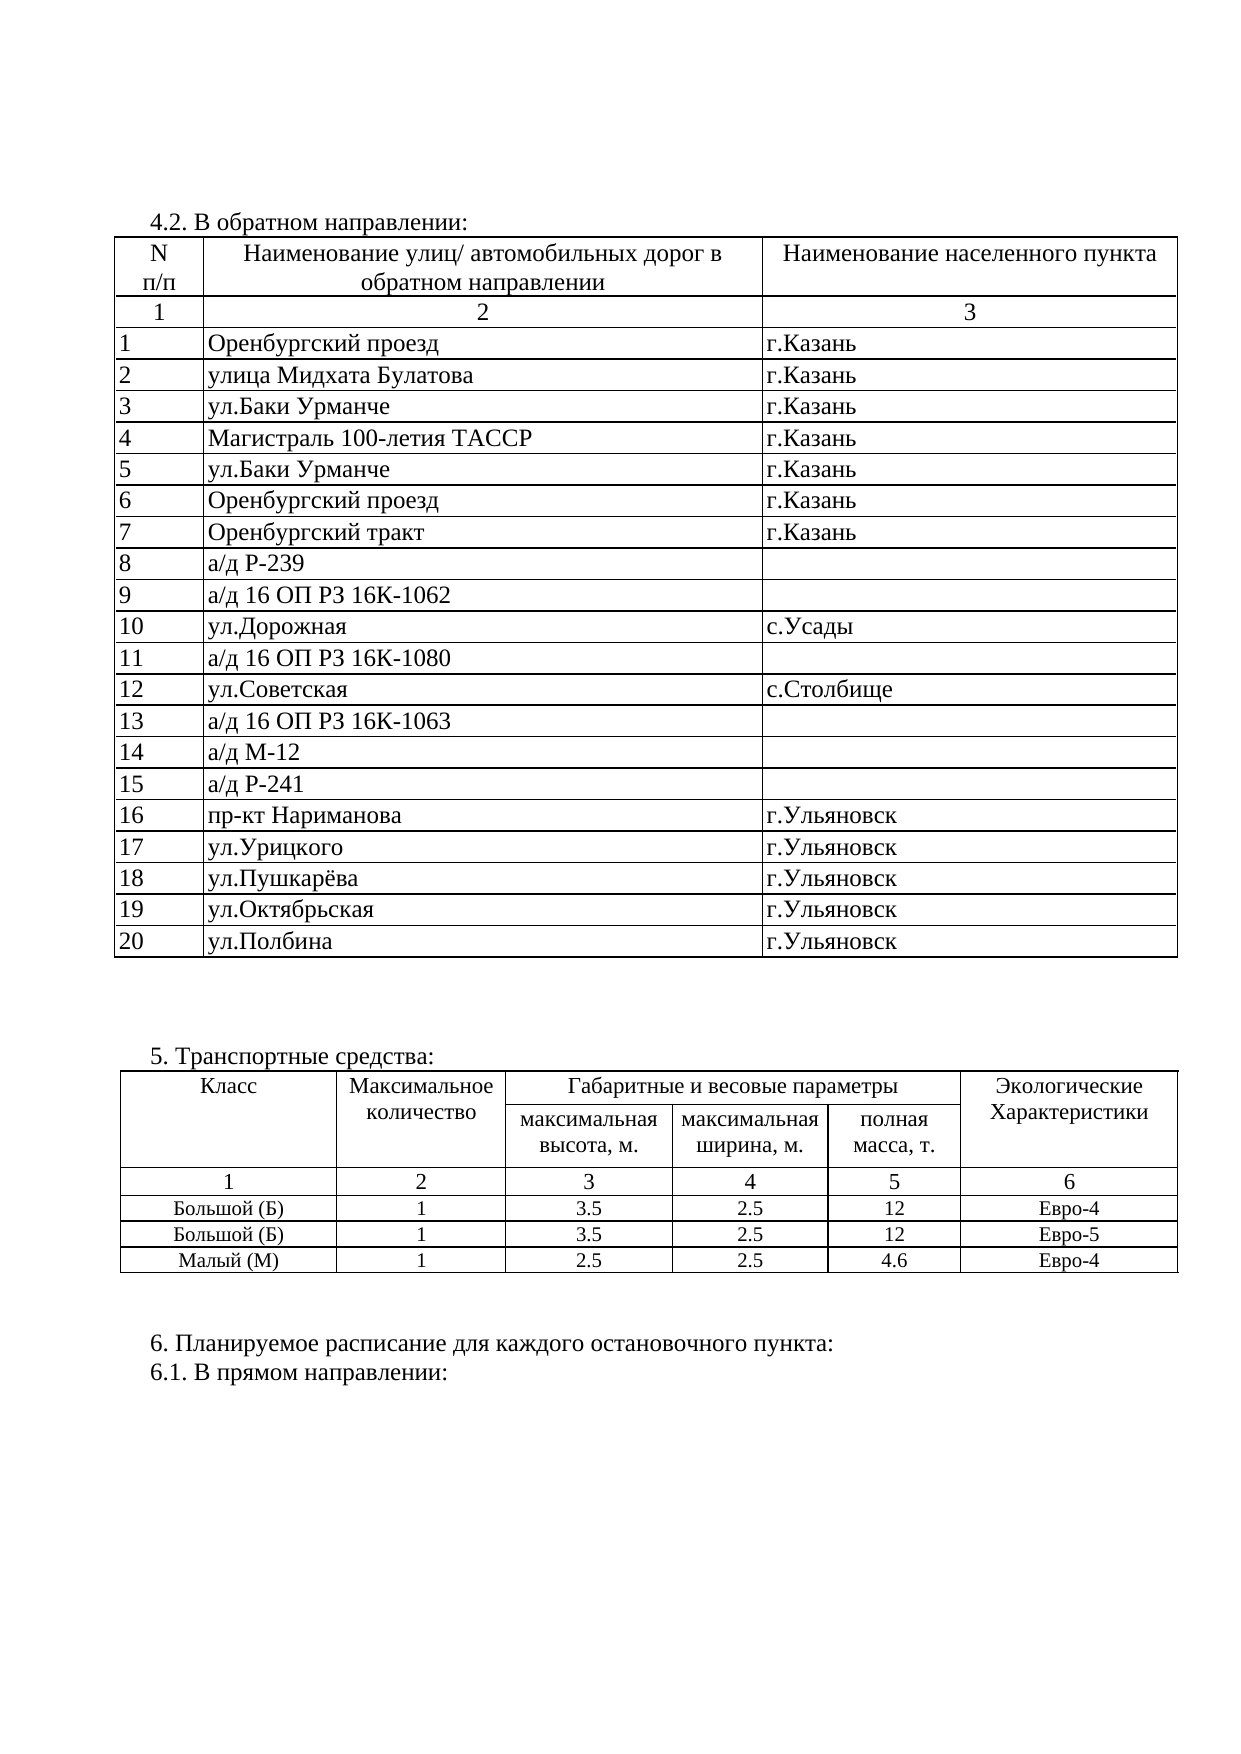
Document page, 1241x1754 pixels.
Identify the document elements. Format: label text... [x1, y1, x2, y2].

table_cell 5 [115, 454, 203, 484]
table_cell 3 [763, 295, 1177, 327]
table_header Наименование населенного пункта [763, 238, 1177, 295]
table_header Класс [121, 1072, 336, 1167]
table_cell 15 [115, 768, 203, 799]
table_cell 8 [115, 548, 203, 578]
table_cell 12 [829, 1196, 960, 1220]
table_cell 4 [115, 422, 203, 453]
table_cell г.Казань [763, 358, 1177, 390]
table_header Экологические Характеристики [961, 1072, 1177, 1167]
table_cell 2.5 [673, 1222, 827, 1246]
table_cell 1 [115, 296, 203, 327]
table_cell а/д Р-239 [204, 549, 762, 578]
table_cell 3.5 [506, 1196, 672, 1220]
table_cell полная масса, т. [829, 1105, 960, 1167]
table_cell 3 [506, 1168, 672, 1195]
table_cell Евро-4 [961, 1248, 1177, 1272]
table_cell 16 [115, 800, 203, 830]
table_cell пр-кт Нариманова [204, 800, 762, 830]
table_cell 12 [115, 674, 203, 704]
table_cell а/д М-12 [204, 737, 762, 767]
table_cell [763, 736, 1177, 767]
table_header Габаритные и весовые параметры [506, 1072, 960, 1103]
table_cell г.Ульяновск [763, 799, 1177, 830]
table_cell ул.Баки Урманче [204, 454, 762, 484]
table_cell Большой (Б) [121, 1222, 336, 1246]
table_cell ул.Баки Урманче [204, 391, 762, 421]
table_cell [763, 641, 1177, 673]
table_cell Магистраль 100-летия ТАССР [204, 423, 762, 453]
table_cell Оренбургский проезд [204, 328, 762, 358]
table_cell максимальная высота, м. [506, 1105, 672, 1167]
table_cell ул.Октябрьская [204, 895, 762, 924]
table_cell Малый (М) [121, 1248, 336, 1272]
table_header Максимальное количество [337, 1072, 505, 1167]
table_cell 4.6 [829, 1248, 960, 1272]
table_cell г.Казань [763, 484, 1177, 516]
table_cell ул.Дорожная [204, 612, 762, 641]
table_cell 1 [337, 1222, 505, 1246]
table_cell 10 [115, 611, 203, 641]
table_cell а/д 16 ОП РЗ 16К-1080 [204, 643, 762, 673]
table_cell г.Казань [763, 421, 1177, 453]
table_cell 6 [115, 485, 203, 516]
table_cell 2.5 [506, 1248, 672, 1272]
table_cell а/д 16 ОП РЗ 16К-1062 [204, 580, 762, 610]
table_header N п/п [115, 238, 203, 295]
text 5. Транспортные средства: [150, 1041, 1090, 1070]
table_cell ул.Урицкого [204, 832, 762, 862]
table_cell 4 [673, 1168, 827, 1195]
table_cell г.Ульяновск [763, 925, 1177, 956]
table_cell 1 [121, 1168, 336, 1195]
table_cell 13 [115, 705, 203, 736]
table_cell г.Казань [763, 516, 1177, 547]
table_cell 11 [115, 643, 203, 673]
table_cell 2.5 [673, 1196, 827, 1220]
table_cell г.Казань [763, 327, 1177, 358]
table_cell ул.Советская [204, 675, 762, 704]
table_header Наименование улиц/ автомобильных дорог в обратном направлении [204, 238, 762, 295]
table_cell 6 [961, 1168, 1177, 1195]
table_cell 3 [115, 391, 203, 421]
table_cell г.Казань [763, 390, 1177, 421]
table_cell максимальная ширина, м. [673, 1105, 827, 1167]
table_cell г.Ульяновск [763, 830, 1177, 862]
table_cell 9 [115, 580, 203, 610]
table_cell с.Столбище [763, 673, 1177, 704]
table_cell 2 [337, 1168, 505, 1195]
table_cell 2 [115, 359, 203, 390]
table_cell 20 [115, 926, 203, 956]
table_cell Оренбургский проезд [204, 486, 762, 516]
table_cell 1 [337, 1196, 505, 1220]
table_cell Евро-4 [961, 1196, 1177, 1220]
table_cell 7 [115, 517, 203, 547]
table_cell 3.5 [506, 1222, 672, 1246]
table_cell [763, 579, 1177, 610]
table_cell улица Мидхата Булатова [204, 360, 762, 390]
table_cell 1 [115, 328, 203, 358]
table_cell 2.5 [673, 1248, 827, 1272]
table_cell Евро-5 [961, 1222, 1177, 1246]
table_cell Большой (Б) [121, 1196, 336, 1220]
table_cell 18 [115, 863, 203, 893]
table_cell 5 [829, 1168, 960, 1195]
table_cell [763, 767, 1177, 799]
table_cell Оренбургский тракт [204, 517, 762, 547]
table_cell 2 [204, 297, 762, 327]
table_cell г.Ульяновск [763, 862, 1177, 893]
table_cell ул.Полбина [204, 926, 762, 956]
table_cell г.Казань [763, 453, 1177, 484]
table_cell 17 [115, 831, 203, 862]
table_cell с.Усады [763, 610, 1177, 641]
table_cell а/д 16 ОП РЗ 16К-1063 [204, 706, 762, 736]
table_cell а/д Р-241 [204, 769, 762, 799]
table_cell 12 [829, 1222, 960, 1246]
table_cell 14 [115, 737, 203, 767]
text 6.1. В прямом направлении: [150, 1357, 1090, 1386]
table_cell г.Ульяновск [763, 893, 1177, 924]
text 6. Планируемое расписание для каждого остановочного пункта: [150, 1328, 1090, 1357]
table_cell [763, 547, 1177, 578]
table_cell [763, 704, 1177, 736]
table_cell ул.Пушкарёва [204, 863, 762, 893]
table_cell 1 [337, 1248, 505, 1272]
text 4.2. В обратном направлении: [150, 207, 1090, 236]
table_cell 19 [115, 894, 203, 924]
